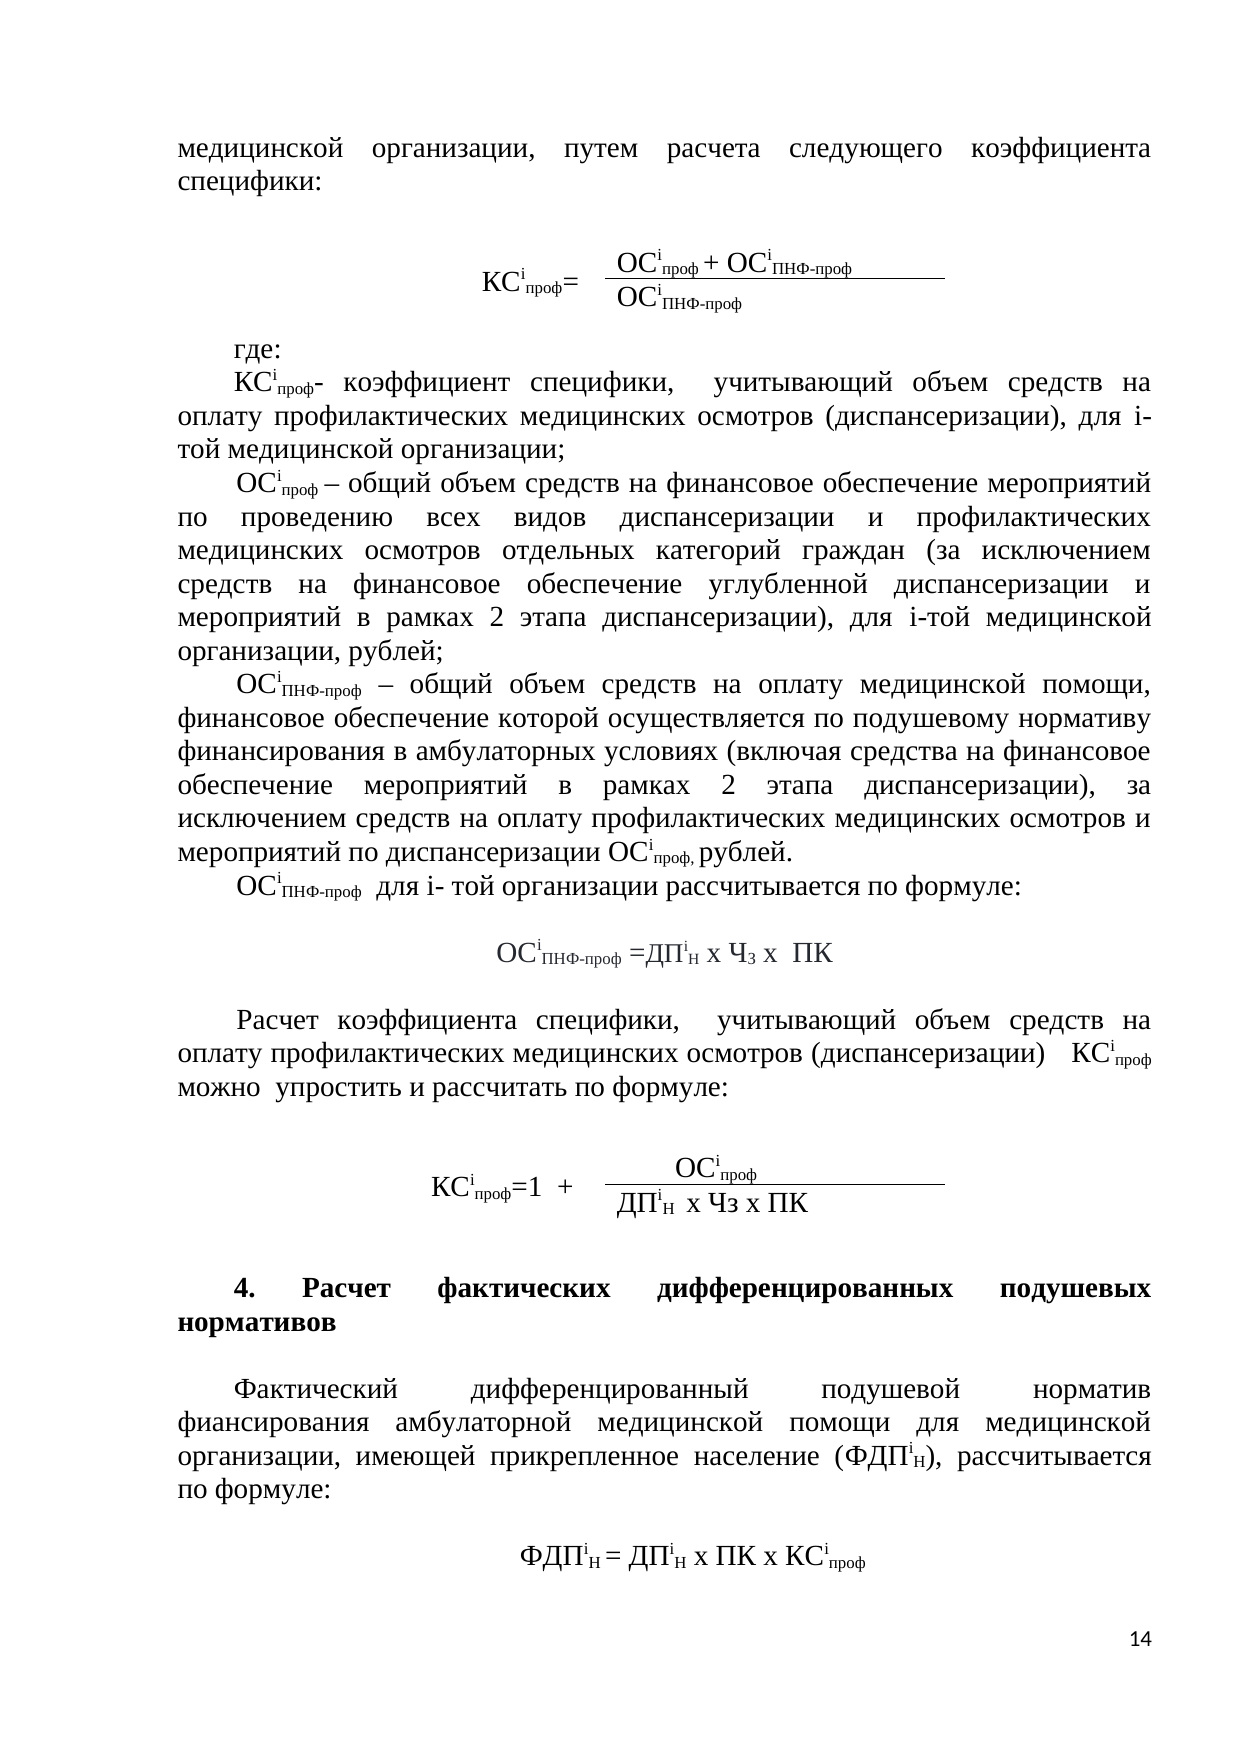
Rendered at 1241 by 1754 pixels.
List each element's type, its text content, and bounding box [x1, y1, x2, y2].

table_cell ОСiПНФ-проф [605, 279, 945, 331]
text ОСiПНФ-проф для i- той организации рассчитывается по формуле: [177, 868, 1152, 901]
text КСiпроф- коэффициент специфики, учитывающий объем средств на оплату профилактических медицинских осмотров (диспансеризации), для i-той медицинской организации; [177, 364, 1152, 465]
text Расчет коэффициента специфики, учитывающий объем средств на оплату профилактических медицинских осмотров (диспансеризации) КСiпроф можно упростить и рассчитать по формуле: [177, 1002, 1152, 1102]
table_header КСiпроф=1 + [399, 1136, 605, 1237]
table_header ОСiпроф [605, 1136, 945, 1184]
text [177, 130, 1152, 197]
text ОСiПНФ-проф – общий объем средств на оплату медицинской помощи, финансовое обеспечение которой осуществляется по подушевому нормативу финансирования в амбулаторных условиях (включая средства на финансовое обеспечение мероприятий в рамках 2 этапа диспансеризации), за исключением средств на оплату профилактических медицинских осмотров и мероприятий по диспансеризации ОСiпроф, рублей. [177, 666, 1152, 868]
subtitle ОСiПНФ-проф =ДПiН х ЧЗ х ПК [177, 935, 1152, 968]
table_cell ДПiН х Чз х ПК [605, 1185, 945, 1237]
table_header ОСiпроф + ОСiПНФ-проф [605, 230, 945, 278]
text Фактический дифференцированный подушевой норматив фиансирования амбулаторной медицинской помощи для медицинской организации, имеющей прикрепленное население (ФДПiН), рассчитывается по формуле: [177, 1371, 1152, 1505]
text ФДПiН = ДПiН х ПК х КСiпроф [177, 1538, 1152, 1572]
text ОСiпроф – общий объем средств на финансовое обеспечение мероприятий по проведению всех видов диспансеризации и профилактических медицинских осмотров отдельных категорий граждан (за исключением средств на финансовое обеспечение углубленной диспансеризации и мероприятий в рамках 2 этапа диспансеризации), для i-той медицинской организации, рублей; [177, 465, 1152, 666]
text 4. Расчет фактических дифференцированных подушевых нормативов [177, 1270, 1152, 1337]
table_header КСiпроф= [399, 230, 605, 331]
text где: [177, 331, 1152, 364]
